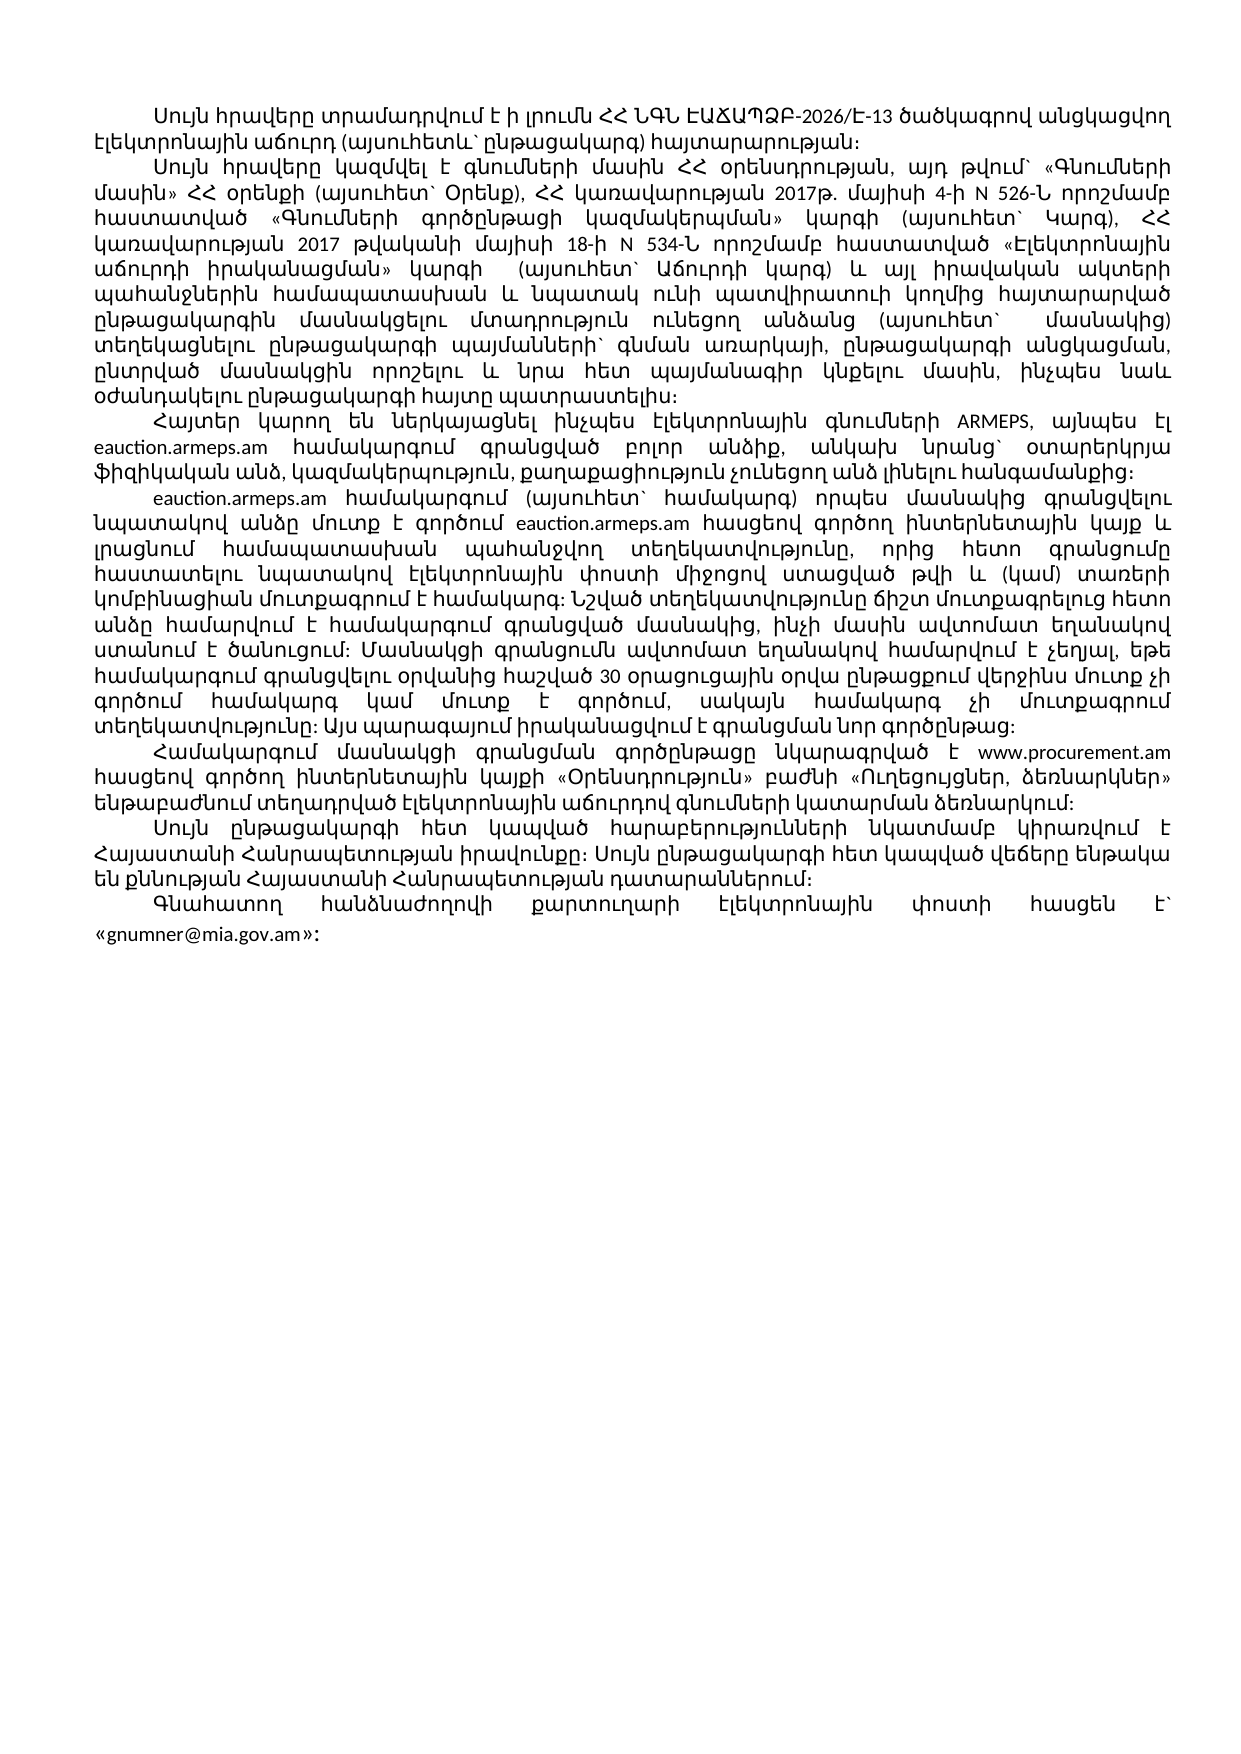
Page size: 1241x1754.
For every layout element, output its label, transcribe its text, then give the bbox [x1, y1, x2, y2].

text Համակարգում մասնակցի գրանցման գործընթացը նկարագրված է www.procurement.am հասցեով գործող ինտերնետային կայքի «Օրենսդրություն» բաժնի «Ուղեցույցներ, ձեռնարկներ» ենթաբաժնում տեղադրված էլեկտրոնային աճուրդով գնումների կատարման ձեռնարկում: [94, 739, 1171, 815]
text Սույն ընթացակարգի հետ կապված հարաբերությունների նկատմամբ կիրառվում է Հայաստանի Հանրապետության իրավունքը։ Սույն ընթացակարգի հետ կապված վեճերը ենթակա են քննության Հայաստանի Հանրապետության դատարաններում։ [94, 815, 1171, 892]
text Սույն հրավերը կազմվել է գնումների մասին ՀՀ օրենսդրության, այդ թվում` «Գնումների մասին» ՀՀ օրենքի (այսուհետ` Օրենք), ՀՀ կառավարության 2017թ. մայիսի 4-ի N 526-Ն որոշմամբ հաստատված «Գնումների գործընթացի կազմակերպման» կարգի (այսուհետ` Կարգ), ՀՀ կառավարության 2017 թվականի մայիսի 18-ի N 534-Ն որոշմամբ հաստատված «Էլեկտրոնային աճուրդի իրականացման» կարգի (այսուհետ` Աճուրդի կարգ) և այլ իրավական ակտերի պահանջներին համապատասխան և նպատակ ունի պատվիրատուի կողմից հայտարարված ընթացակարգին մասնակցելու մտադրություն ունեցող անձանց (այսուհետ` մասնակից) տեղեկացնելու ընթացակարգի պայմանների` գնման առարկայի, ընթացակարգի անցկացման, ընտրված մասնակցին որոշելու և նրա հետ պայմանագիր կնքելու մասին, ինչպես նաև օժանդակելու ընթացակարգի հայտը պատրաստելիս։ [94, 154, 1171, 409]
text eauction.armeps.am համակարգում (այսուհետ` համակարգ) որպես մասնակից գրանցվելու նպատակով անձը մուտք է գործում eauction.armeps.am հասցեով գործող ինտերնետային կայք և լրացնում համապատասխան պահանջվող տեղեկատվությունը, որից հետո գրանցումը հաստատելու նպատակով էլեկտրոնային փոստի միջոցով ստացված թվի և (կամ) տառերի կոմբինացիան մուտքագրում է համակարգ: Նշված տեղեկատվությունը ճիշտ մուտքագրելուց հետո անձը համարվում է համակարգում գրանցված մասնակից, ինչի մասին ավտոմատ եղանակով ստանում է ծանուցում: Մասնակցի գրանցումն ավտոմատ եղանակով համարվում է չեղյալ, եթե համակարգում գրանցվելու օրվանից հաշված 30 օրացուցային օրվա ընթացքում վերջինս մուտք չի գործում համակարգ կամ մուտք է գործում, սակայն համակարգ չի մուտքագրում տեղեկատվությունը: Այս պարագայում իրականացվում է գրանցման նոր գործընթաց: [94, 485, 1171, 739]
text Սույն հրավերը տրամադրվում է ի լրումն ՀՀ ՆԳՆ ԷԱՃԱՊՁԲ-2026/Է-13 ծածկագրով անցկացվող էլեկտրոնային աճուրդ (այսուհետև` ընթացակարգ) հայտարարության։ [94, 104, 1171, 154]
text Հայտեր կարող են ներկայացնել ինչպես էլեկտրոնային գնումների ARMEPS, այնպես էլ eauction.armeps.am համակարգում գրանցված բոլոր անձիք, անկախ նրանց` օտարերկրյա ֆիզիկական անձ, կազմակերպություն, քաղաքացիություն չունեցող անձ լինելու հանգամանքից։ [94, 409, 1171, 485]
text Գնահատող հանձնաժողովի քարտուղարի էլեկտրոնային փոստի հասցեն է` «gnumner@mia.gov.am»: [94, 892, 1171, 948]
